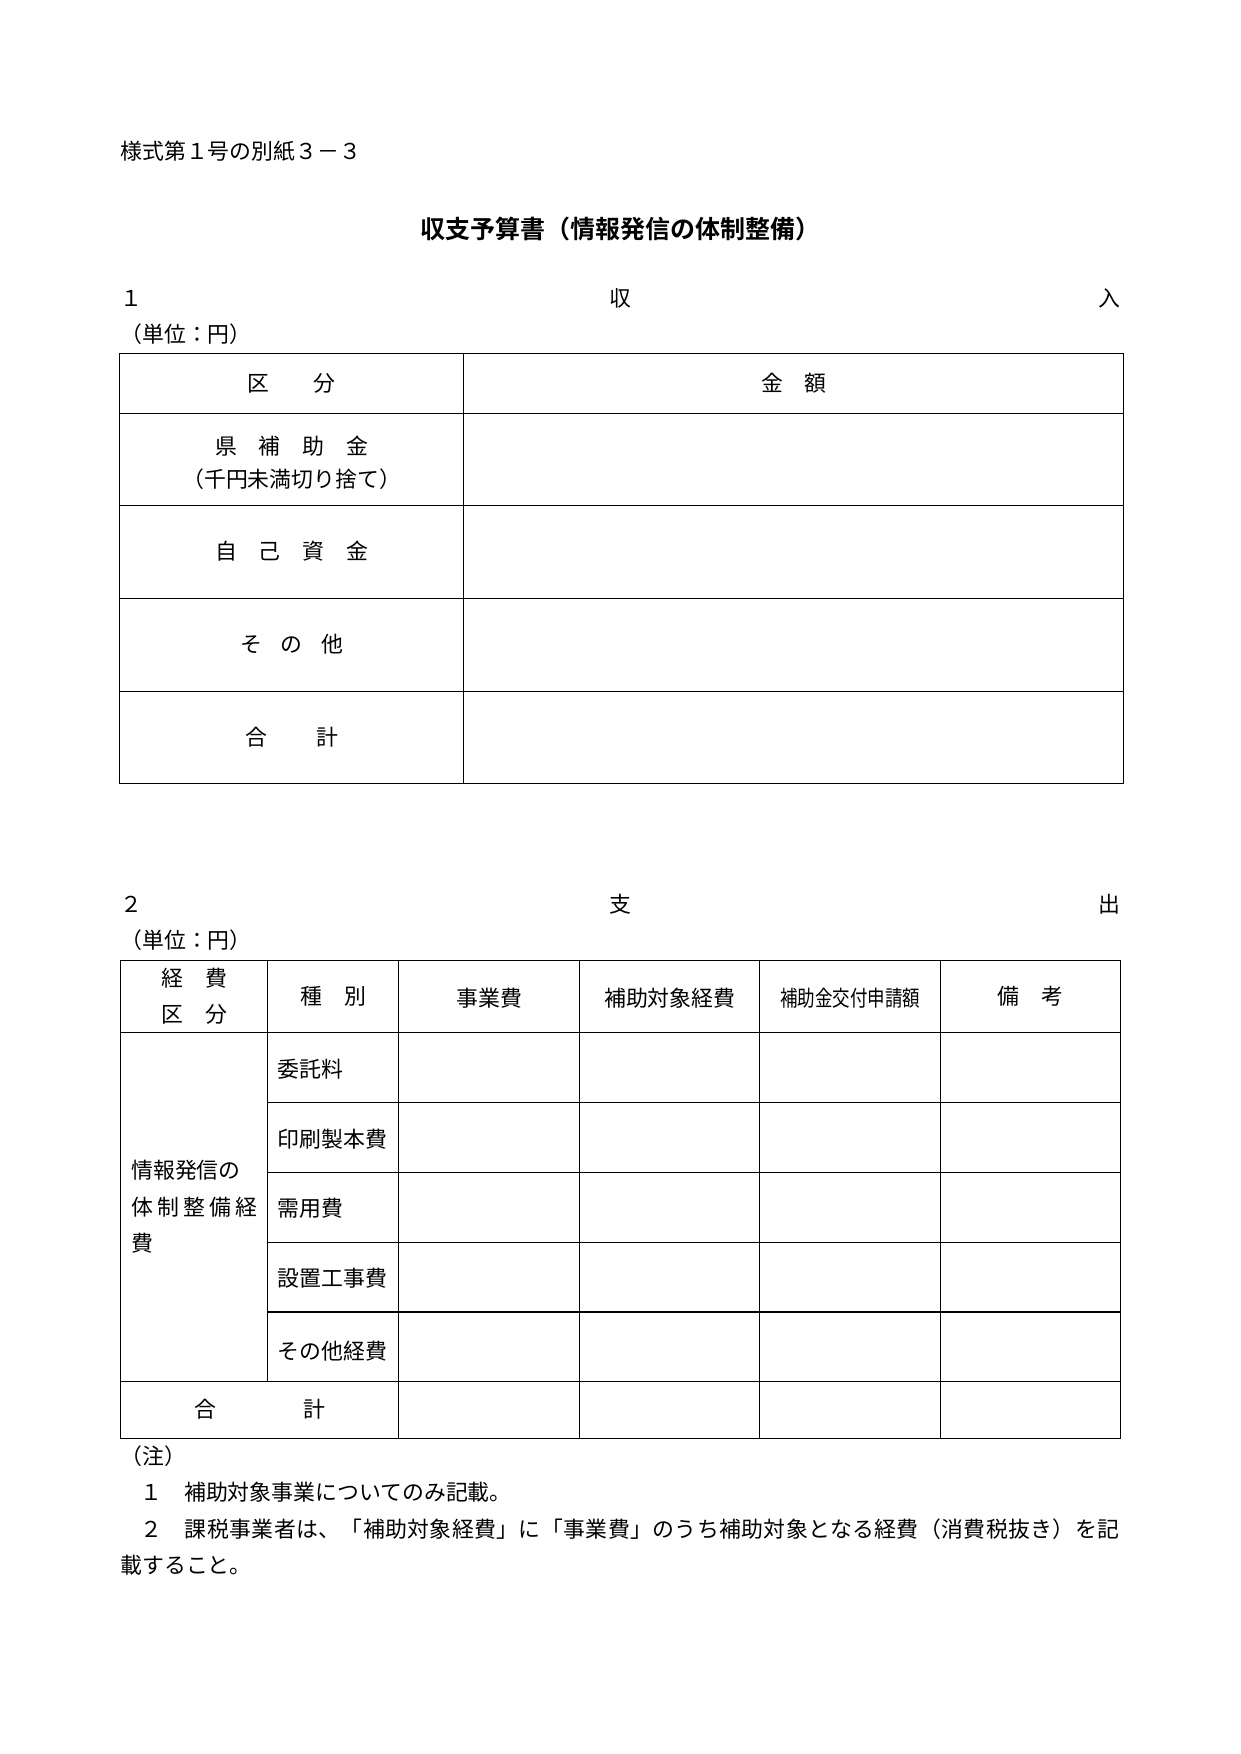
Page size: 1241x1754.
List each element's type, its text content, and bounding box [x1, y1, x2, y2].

text 様式第１号の別紙３－３ [120, 134, 1120, 166]
table_cell 合 計 [121, 1382, 398, 1438]
table_cell [464, 692, 1123, 783]
text １ 補助対象事業についてのみ記載。 [120, 1475, 1120, 1507]
table_cell [464, 599, 1123, 691]
table_header 経 費 区 分 [121, 961, 267, 1032]
table_cell [941, 1033, 1120, 1102]
table_cell [580, 1033, 759, 1102]
table_cell [580, 1243, 759, 1311]
table_cell [941, 1313, 1120, 1381]
table_cell [941, 1103, 1120, 1172]
table_cell [399, 1103, 579, 1172]
table_cell [399, 1243, 579, 1311]
table_cell その他経費 [268, 1313, 398, 1381]
table_cell [580, 1382, 759, 1438]
table_cell 県 補 助 金 （千円未満切り捨て） [120, 414, 463, 505]
text ２ 課税事業者は、「補助対象経費」に「事業費」のうち補助対象となる経費（消費税抜き）を記載すること。 [120, 1512, 1120, 1580]
table_header 金 額 [464, 354, 1123, 412]
table_cell 自 己 資 金 [120, 506, 463, 598]
table_cell [760, 1382, 940, 1438]
table_cell [580, 1313, 759, 1381]
text ２ 支 出 （単位：円） [120, 887, 1120, 955]
table_cell その他 [120, 599, 463, 691]
table_header 事業費 [399, 961, 579, 1032]
table_header 区 分 [120, 354, 463, 412]
table_cell 印刷製本費 [268, 1103, 398, 1172]
table_header 補助金交付申請額 [760, 961, 940, 1032]
text 収支予算書（情報発信の体制整備） [120, 205, 1120, 246]
table_cell [399, 1173, 579, 1242]
table_header 備 考 [941, 961, 1120, 1032]
table_cell [580, 1173, 759, 1242]
table_cell [941, 1382, 1120, 1438]
table_cell [941, 1243, 1120, 1311]
table_cell [399, 1313, 579, 1381]
table_cell 合計 [120, 692, 463, 783]
table_cell 設置工事費 [268, 1243, 398, 1311]
table_header 種 別 [268, 961, 398, 1032]
text １ 収 入 （単位：円） [120, 281, 1120, 349]
table_cell [760, 1313, 940, 1381]
table_header 補助対象経費 [580, 961, 759, 1032]
table_cell 委託料 [268, 1033, 398, 1102]
table_cell [399, 1382, 579, 1438]
table_cell 需用費 [268, 1173, 398, 1242]
table_cell [580, 1103, 759, 1172]
table_cell [464, 506, 1123, 598]
table_cell [464, 414, 1123, 505]
table_cell [760, 1103, 940, 1172]
table_cell [760, 1173, 940, 1242]
text （注） [120, 1439, 1120, 1471]
table_cell [399, 1033, 579, 1102]
table_cell 情報発信の 体制整備経費 [121, 1033, 267, 1381]
table_cell [760, 1243, 940, 1311]
table_cell [941, 1173, 1120, 1242]
table_cell [760, 1033, 940, 1102]
